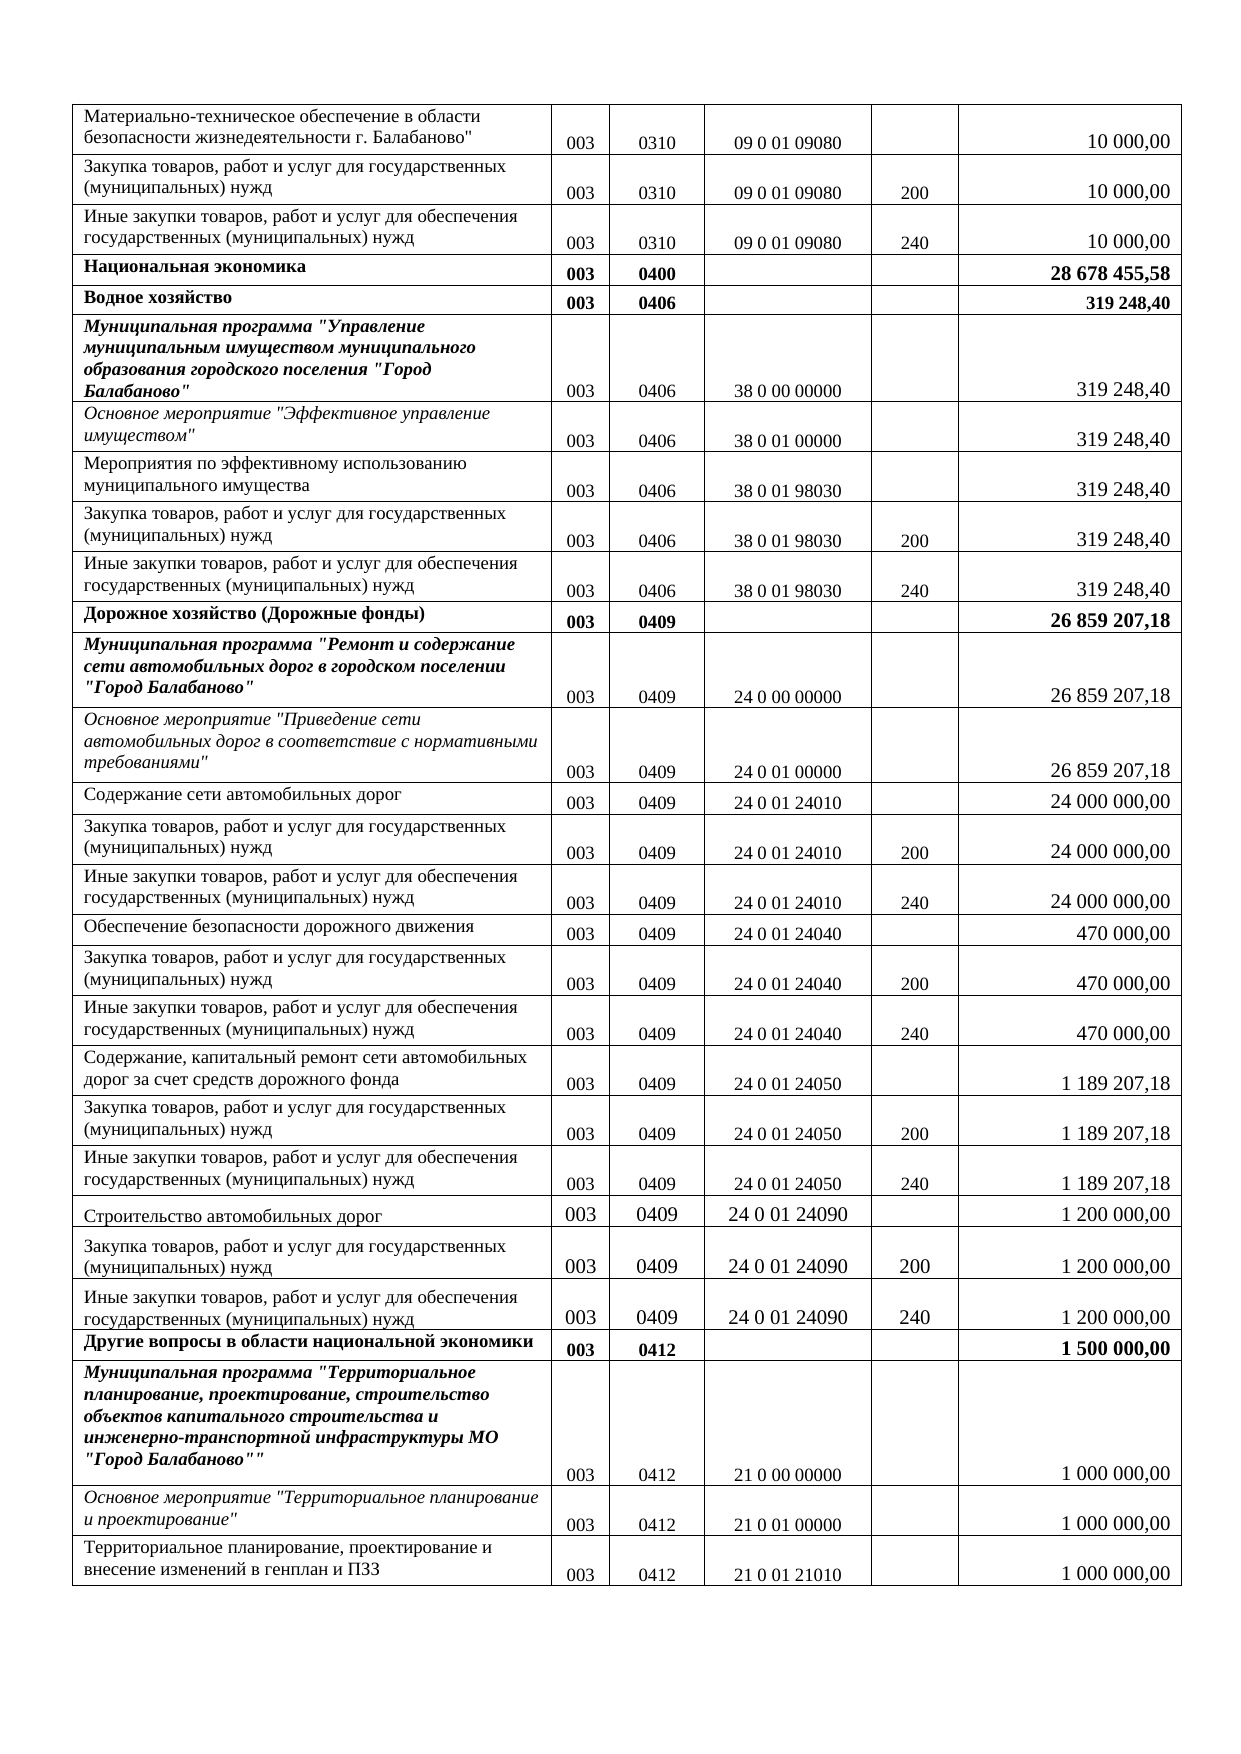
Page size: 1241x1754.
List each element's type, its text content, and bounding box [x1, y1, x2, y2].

table_cell 21 0 01 21010 [705, 1536, 871, 1585]
table_cell 003 [552, 1486, 609, 1535]
table_cell 24 0 01 24090 [705, 1279, 871, 1329]
table_cell 0406 [610, 552, 704, 601]
table_cell Мероприятия по эффективному использованию муниципального имущества [73, 452, 551, 501]
table_cell 0406 [610, 286, 704, 314]
table_cell 1 200 000,00 [959, 1196, 1181, 1226]
table_cell 0409 [610, 946, 704, 995]
table_cell 24 0 01 24040 [705, 915, 871, 945]
table_cell Основное мероприятие "Приведение сети автомобильных дорог в соответствие с нормативными требованиями" [73, 708, 551, 782]
table_cell Материально-техническое обеспечение в области безопасности жизнедеятельности г. Балабаново" [73, 105, 551, 153]
table_cell 24 0 01 24050 [705, 1046, 871, 1095]
table_cell 003 [552, 1096, 609, 1145]
table_cell 319 248,40 [959, 502, 1181, 551]
table_cell 319 248,40 [959, 286, 1181, 314]
table_cell [872, 286, 958, 314]
table_cell [872, 708, 958, 782]
table_cell 24 0 01 24040 [705, 996, 871, 1045]
table_cell 200 [872, 946, 958, 995]
table_cell 1 189 207,18 [959, 1046, 1181, 1095]
table_cell 0409 [610, 1046, 704, 1095]
table_cell [872, 1046, 958, 1095]
table_cell Основное мероприятие "Эффективное управление имуществом" [73, 402, 551, 451]
table_cell 0400 [610, 255, 704, 285]
table_cell 24 0 01 24050 [705, 1096, 871, 1145]
table_cell 28 678 455,58 [959, 255, 1181, 285]
table_cell 003 [552, 915, 609, 945]
table_cell [872, 1361, 958, 1485]
table_cell 0409 [610, 708, 704, 782]
table_cell 38 0 01 98030 [705, 502, 871, 551]
table_cell 003 [552, 946, 609, 995]
table_cell [705, 286, 871, 314]
table_cell 38 0 00 00000 [705, 315, 871, 401]
table_cell 0406 [610, 452, 704, 501]
table_cell [872, 452, 958, 501]
table_cell 200 [872, 155, 958, 203]
table_cell 0310 [610, 105, 704, 153]
table_cell Закупка товаров, работ и услуг для государственных (муниципальных) нужд [73, 815, 551, 863]
table_cell 200 [872, 1096, 958, 1145]
table_cell 200 [872, 815, 958, 863]
table_cell 003 [552, 315, 609, 401]
table_cell 0412 [610, 1486, 704, 1535]
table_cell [73, 155, 551, 203]
table_cell 240 [872, 996, 958, 1045]
table_cell 26 859 207,18 [959, 602, 1181, 632]
table_cell 38 0 01 98030 [705, 552, 871, 601]
table_cell Дорожное хозяйство (Дорожные фонды) [73, 602, 551, 632]
table_cell 240 [872, 1146, 958, 1195]
table_cell 003 [552, 1279, 609, 1329]
table_cell [872, 315, 958, 401]
table_cell 003 [552, 1196, 609, 1226]
table_cell 0406 [610, 502, 704, 551]
table_cell 38 0 01 00000 [705, 402, 871, 451]
table_cell 003 [552, 996, 609, 1045]
table_cell Иные закупки товаров, работ и услуг для обеспечения государственных (муниципальных) нужд [73, 996, 551, 1045]
table_cell Другие вопросы в области национальной экономики [73, 1330, 551, 1360]
table_cell 24 0 00 00000 [705, 633, 871, 707]
table_cell Муниципальная программа "Территориальное планирование, проектирование, строительство объектов капитального строительства и инженерно-транспортной инфраструктуры МО "Город Балабаново"" [73, 1361, 551, 1485]
table_cell 470 000,00 [959, 996, 1181, 1045]
table_cell Обеспечение безопасности дорожного движения [73, 915, 551, 945]
table_cell 0412 [610, 1536, 704, 1585]
table_cell 0409 [610, 602, 704, 632]
table_cell 26 859 207,18 [959, 633, 1181, 707]
table_cell [705, 602, 871, 632]
table_cell 24 0 01 24090 [705, 1227, 871, 1278]
table_cell 10 000,00 [959, 155, 1181, 203]
table_cell 240 [872, 205, 958, 253]
table_cell Содержание, капитальный ремонт сети автомобильных дорог за счет средств дорожного фонда [73, 1046, 551, 1095]
table_cell 319 248,40 [959, 552, 1181, 601]
table_cell Основное мероприятие "Территориальное планирование и проектирование" [73, 1486, 551, 1535]
table_cell Муниципальная программа "Управление муниципальным имуществом муниципального образования городского поселения "Город Балабаново" [73, 315, 551, 401]
table_cell [872, 915, 958, 945]
table_cell [705, 255, 871, 285]
table_cell 319 248,40 [959, 402, 1181, 451]
table_cell 24 0 01 24010 [705, 783, 871, 813]
table_cell [872, 105, 958, 153]
table_cell 003 [552, 815, 609, 863]
table_cell Иные закупки товаров, работ и услуг для обеспечения государственных (муниципальных) нужд [73, 205, 551, 253]
table_cell 1 000 000,00 [959, 1486, 1181, 1535]
table_cell 003 [552, 255, 609, 285]
table_cell [705, 1330, 871, 1360]
table_cell Иные закупки товаров, работ и услуг для обеспечения государственных (муниципальных) нужд [73, 1279, 551, 1329]
table_cell 21 0 01 00000 [705, 1486, 871, 1535]
table_cell [872, 1196, 958, 1226]
table_cell 09 0 01 09080 [705, 155, 871, 203]
table_cell Территориальное планирование, проектирование и внесение изменений в генплан и ПЗЗ [73, 1536, 551, 1585]
table_cell 0409 [610, 996, 704, 1045]
table_cell 10 000,00 [959, 205, 1181, 253]
table_cell Иные закупки товаров, работ и услуг для обеспечения государственных (муниципальных) нужд [73, 552, 551, 601]
table_cell Закупка товаров, работ и услуг для государственных (муниципальных) нужд [73, 1227, 551, 1278]
table_cell Муниципальная программа "Ремонт и содержание сети автомобильных дорог в городском поселении "Город Балабаново" [73, 633, 551, 707]
table_cell 24 000 000,00 [959, 815, 1181, 863]
table_cell 003 [552, 1330, 609, 1360]
table_cell [872, 1536, 958, 1585]
table_cell 0409 [610, 865, 704, 913]
table_cell 24 0 01 24040 [705, 946, 871, 995]
table_cell 200 [872, 502, 958, 551]
table_cell 24 0 01 24010 [705, 865, 871, 913]
table_cell 0409 [610, 1096, 704, 1145]
table_cell 003 [552, 602, 609, 632]
table_cell 21 0 00 00000 [705, 1361, 871, 1485]
table_cell 240 [872, 1279, 958, 1329]
table_cell [872, 602, 958, 632]
table_cell Закупка товаров, работ и услуг для государственных (муниципальных) нужд [73, 946, 551, 995]
table_cell 0409 [610, 1196, 704, 1226]
table_cell 003 [552, 402, 609, 451]
table_cell [872, 402, 958, 451]
table_cell 1 000 000,00 [959, 1536, 1181, 1585]
table_cell 0412 [610, 1361, 704, 1485]
table_cell 24 000 000,00 [959, 865, 1181, 913]
table_cell 200 [872, 1227, 958, 1278]
table_cell 003 [552, 1046, 609, 1095]
table_cell 24 0 01 24050 [705, 1146, 871, 1195]
table_cell Иные закупки товаров, работ и услуг для обеспечения государственных (муниципальных) нужд [73, 865, 551, 913]
table_cell 0409 [610, 1227, 704, 1278]
table_cell 09 0 01 09080 [705, 105, 871, 153]
table_cell 0412 [610, 1330, 704, 1360]
table_cell [872, 783, 958, 813]
table_cell 1 500 000,00 [959, 1330, 1181, 1360]
table_cell 0406 [610, 402, 704, 451]
table_cell Содержание сети автомобильных дорог [73, 783, 551, 813]
table_cell 003 [552, 105, 609, 153]
table_cell 10 000,00 [959, 105, 1181, 153]
table_cell 24 0 01 00000 [705, 708, 871, 782]
table_cell 003 [552, 502, 609, 551]
table_cell 003 [552, 1536, 609, 1585]
table_cell 240 [872, 865, 958, 913]
table_cell 1 200 000,00 [959, 1279, 1181, 1329]
table_cell 0409 [610, 633, 704, 707]
table_cell 24 000 000,00 [959, 783, 1181, 813]
table_cell 38 0 01 98030 [705, 452, 871, 501]
table_cell 003 [552, 452, 609, 501]
table_cell Иные закупки товаров, работ и услуг для обеспечения государственных (муниципальных) нужд [73, 1146, 551, 1195]
table_cell 003 [552, 783, 609, 813]
table_cell 0409 [610, 783, 704, 813]
table_cell 1 000 000,00 [959, 1361, 1181, 1485]
table_cell 003 [552, 1146, 609, 1195]
table_cell 0406 [610, 315, 704, 401]
table_cell Водное хозяйство [73, 286, 551, 314]
table_cell 003 [552, 1227, 609, 1278]
table_cell [872, 255, 958, 285]
table_cell [872, 1330, 958, 1360]
table_cell Строительство автомобильных дорог [73, 1196, 551, 1226]
table_cell 003 [552, 865, 609, 913]
table_cell [872, 633, 958, 707]
table_cell 0409 [610, 815, 704, 863]
table_cell 319 248,40 [959, 452, 1181, 501]
table_cell 1 200 000,00 [959, 1227, 1181, 1278]
table_cell 470 000,00 [959, 915, 1181, 945]
table_cell 0310 [610, 205, 704, 253]
table_cell Закупка товаров, работ и услуг для государственных (муниципальных) нужд [73, 502, 551, 551]
table_cell Национальная экономика [73, 255, 551, 285]
table_cell 24 0 01 24010 [705, 815, 871, 863]
table_cell 1 189 207,18 [959, 1146, 1181, 1195]
table_cell 09 0 01 09080 [705, 205, 871, 253]
table_cell 003 [552, 155, 609, 203]
table_cell 470 000,00 [959, 946, 1181, 995]
table_cell 240 [872, 552, 958, 601]
table_cell 0310 [610, 155, 704, 203]
table_cell 0409 [610, 1279, 704, 1329]
table_cell Закупка товаров, работ и услуг для государственных (муниципальных) нужд [73, 1096, 551, 1145]
table_cell 003 [552, 205, 609, 253]
table_cell 003 [552, 633, 609, 707]
table_cell 0409 [610, 915, 704, 945]
table_cell 003 [552, 552, 609, 601]
table_cell 0409 [610, 1146, 704, 1195]
table_cell [872, 1486, 958, 1535]
table_cell 24 0 01 24090 [705, 1196, 871, 1226]
table_cell 003 [552, 708, 609, 782]
table_cell 26 859 207,18 [959, 708, 1181, 782]
table_cell 003 [552, 1361, 609, 1485]
table_cell 319 248,40 [959, 315, 1181, 401]
table_cell 1 189 207,18 [959, 1096, 1181, 1145]
table_cell 003 [552, 286, 609, 314]
